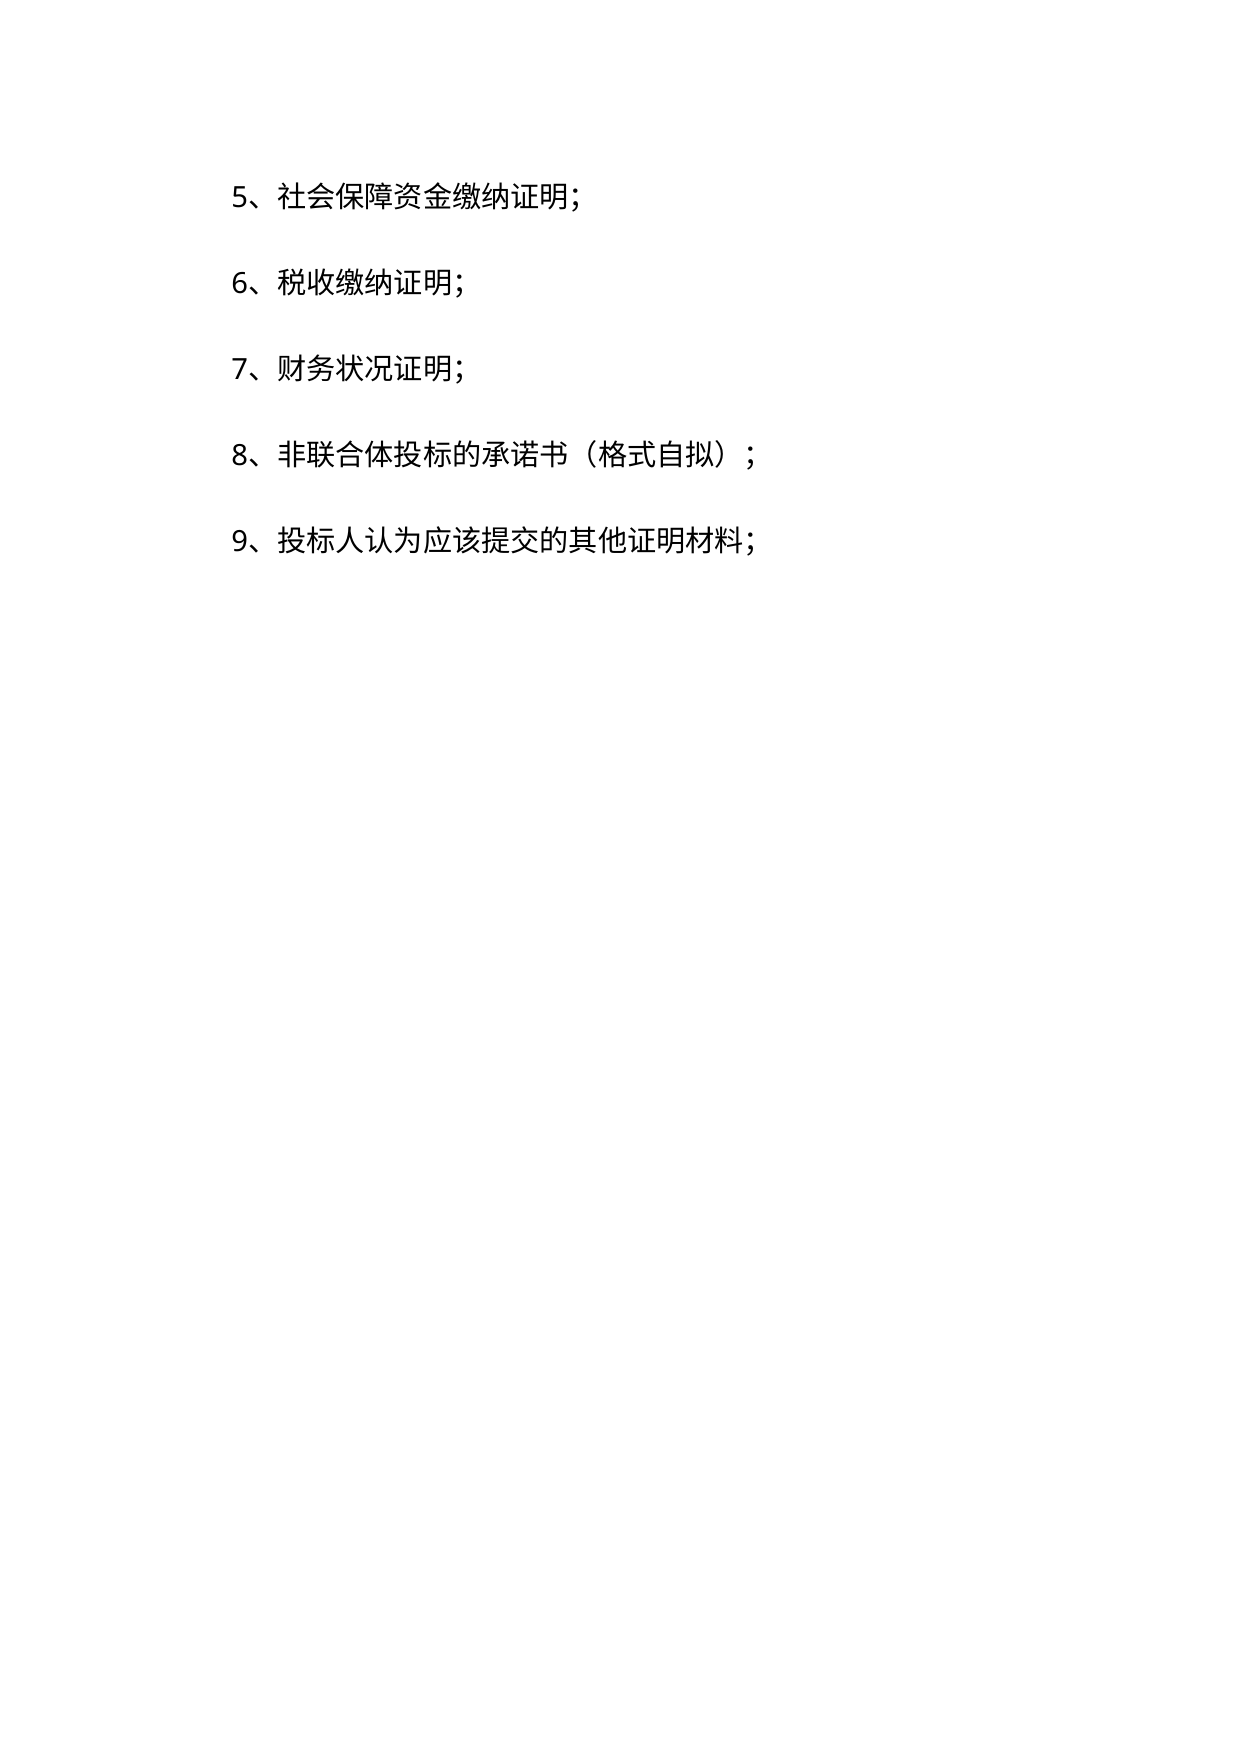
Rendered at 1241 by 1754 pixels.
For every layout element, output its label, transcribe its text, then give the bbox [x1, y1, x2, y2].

text 8、非联合体投标的承诺书（格式自拟）； [187, 420, 1053, 485]
text 5、社会保障资金缴纳证明； [187, 162, 1053, 227]
text 9、投标人认为应该提交的其他证明材料； [187, 507, 1053, 572]
text 6、税收缴纳证明； [187, 248, 1053, 313]
text 7、财务状况证明； [187, 334, 1053, 399]
